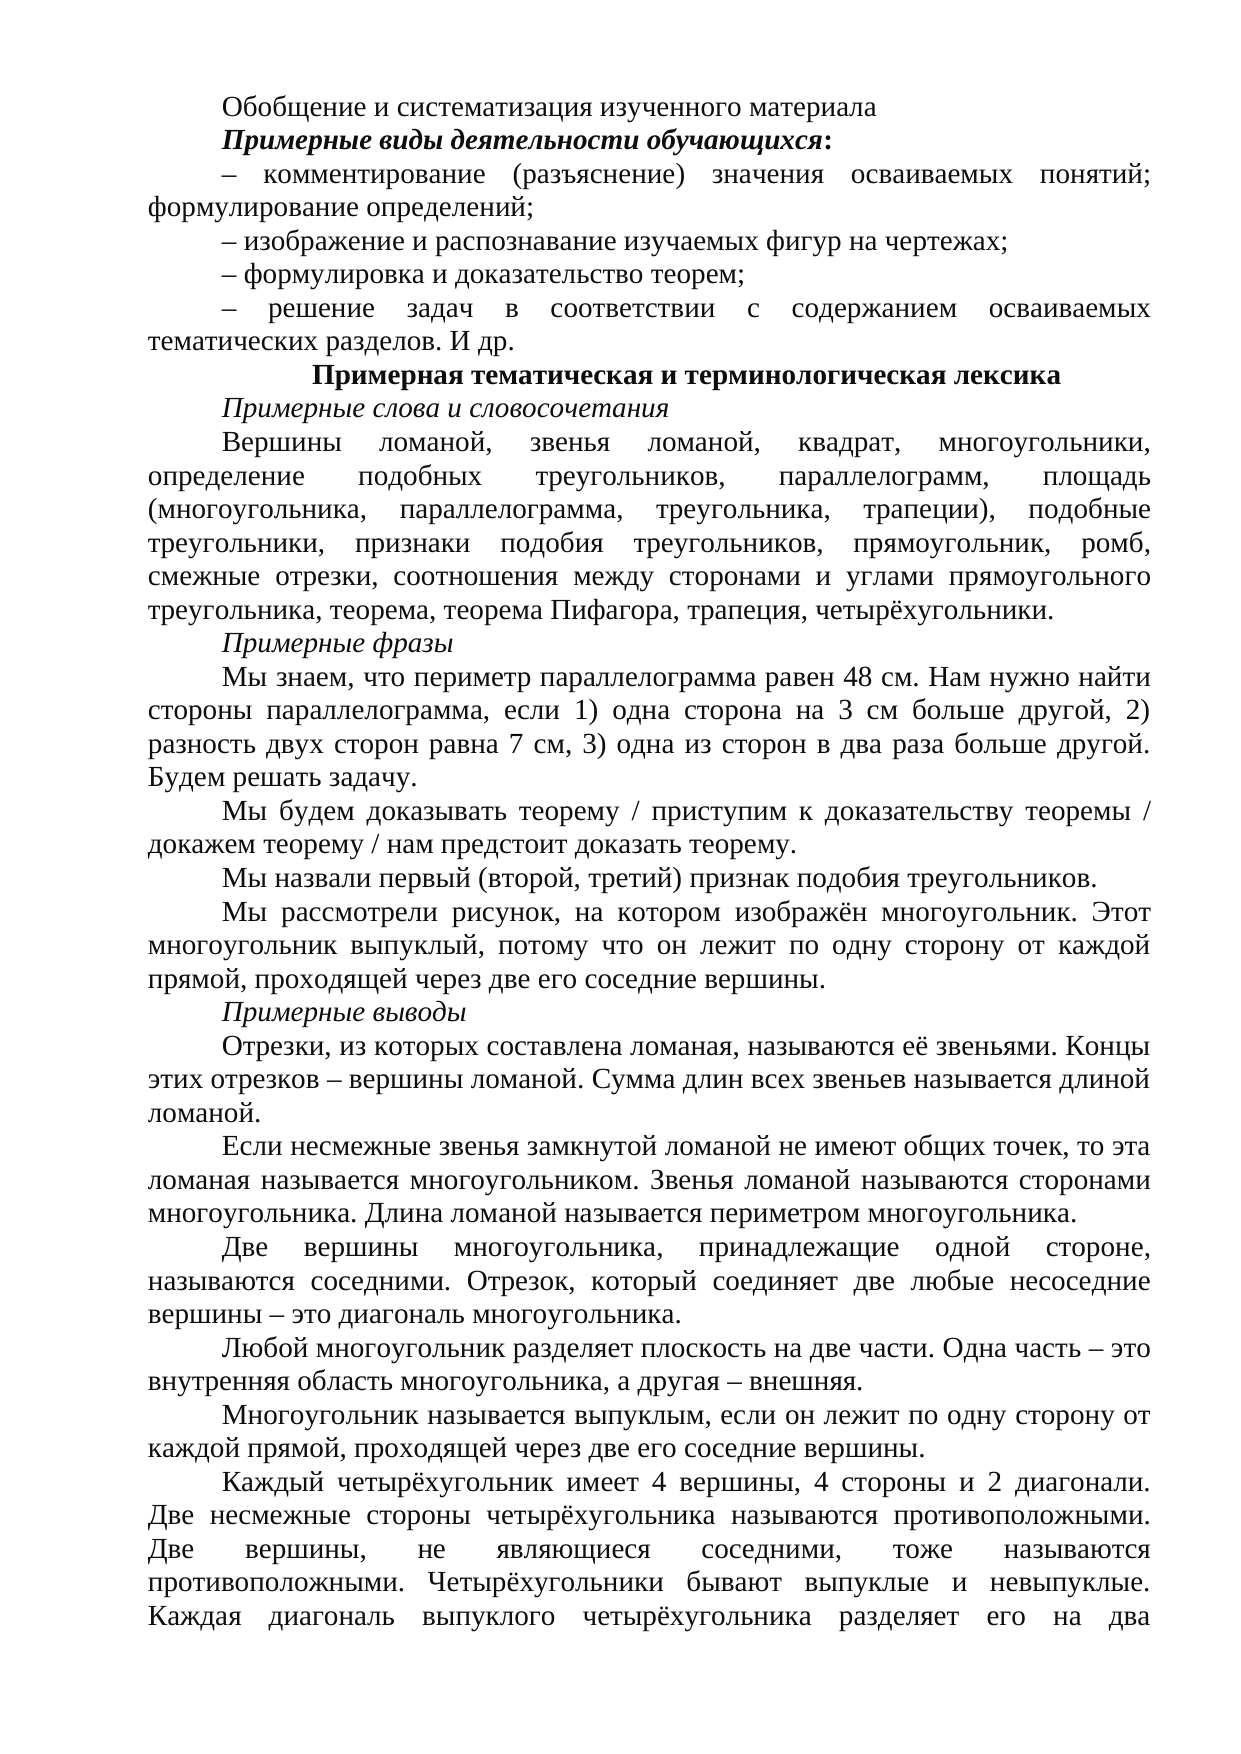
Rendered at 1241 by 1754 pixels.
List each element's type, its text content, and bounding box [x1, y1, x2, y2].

text Примерные виды деятельности обучающихся: [148, 122, 1152, 156]
text Примерные выводы [148, 994, 1152, 1028]
text Мы назвали первый (второй, третий) признак подобия треугольников. [148, 860, 1152, 894]
text Вершины ломаной, звенья ломаной, квадрат, многоугольники, определение подобных треугольников, параллелограмм, площадь (многоугольника, параллелограмма, треугольника, трапеции), подобные треугольники, признаки подобия треугольников, прямоугольник, ромб, смежные отрезки, соотношения между сторонами и углами прямоугольного треугольника, теорема, теорема Пифагора, трапеция, четырёхугольники. [148, 424, 1152, 625]
text Мы знаем, что периметр параллелограмма равен 48 см. Нам нужно найти стороны параллелограмма, если 1) одна сторона на 3 см больше другой, 2) разность двух сторон равна 7 см, 3) одна из сторон в два раза больше другой. Будем решать задачу. [148, 659, 1152, 793]
text – комментирование (разъяснение) значения осваиваемых понятий; формулирование определений; [148, 156, 1152, 223]
text Многоугольник называется выпуклым, если он лежит по одну сторону от каждой прямой, проходящей через две его соседние вершины. [148, 1397, 1152, 1464]
text Обобщение и систематизация изученного материала [148, 89, 1152, 122]
text – формулировка и доказательство теорем; [148, 256, 1152, 290]
text Любой многоугольник разделяет плоскость на две части. Одна часть – это внутренняя область многоугольника, а другая – внешняя. [148, 1330, 1152, 1397]
text – изображение и распознавание изучаемых фигур на чертежах; [148, 223, 1152, 256]
text Примерные слова и словосочетания [148, 391, 1152, 424]
text Мы рассмотрели рисунок, на котором изображён многоугольник. Этот многоугольник выпуклый, потому что он лежит по одну сторону от каждой прямой, проходящей через две его соседние вершины. [148, 894, 1152, 994]
text Отрезки, из которых составлена ломаная, называются её звеньями. Концы этих отрезков – вершины ломаной. Сумма длин всех звеньев называется длиной ломаной. [148, 1028, 1152, 1128]
text Если несмежные звенья замкнутой ломаной не имеют общих точек, то эта ломаная называется многоугольником. Звенья ломаной называются сторонами многоугольника. Длина ломаной называется периметром многоугольника. [148, 1128, 1152, 1229]
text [148, 1464, 1152, 1632]
text Примерные фразы [148, 625, 1152, 659]
text Две вершины многоугольника, принадлежащие одной стороне, называются соседними. Отрезок, который соединяет две любые несоседние вершины – это диагональ многоугольника. [148, 1229, 1152, 1330]
text Мы будем доказывать теорему / приступим к доказательству теоремы / докажем теорему / нам предстоит доказать теорему. [148, 793, 1152, 860]
text – решение задач в соответствии с содержанием осваиваемых тематических разделов. И др. [148, 290, 1152, 357]
text Примерная тематическая и терминологическая лексика [148, 357, 1152, 391]
